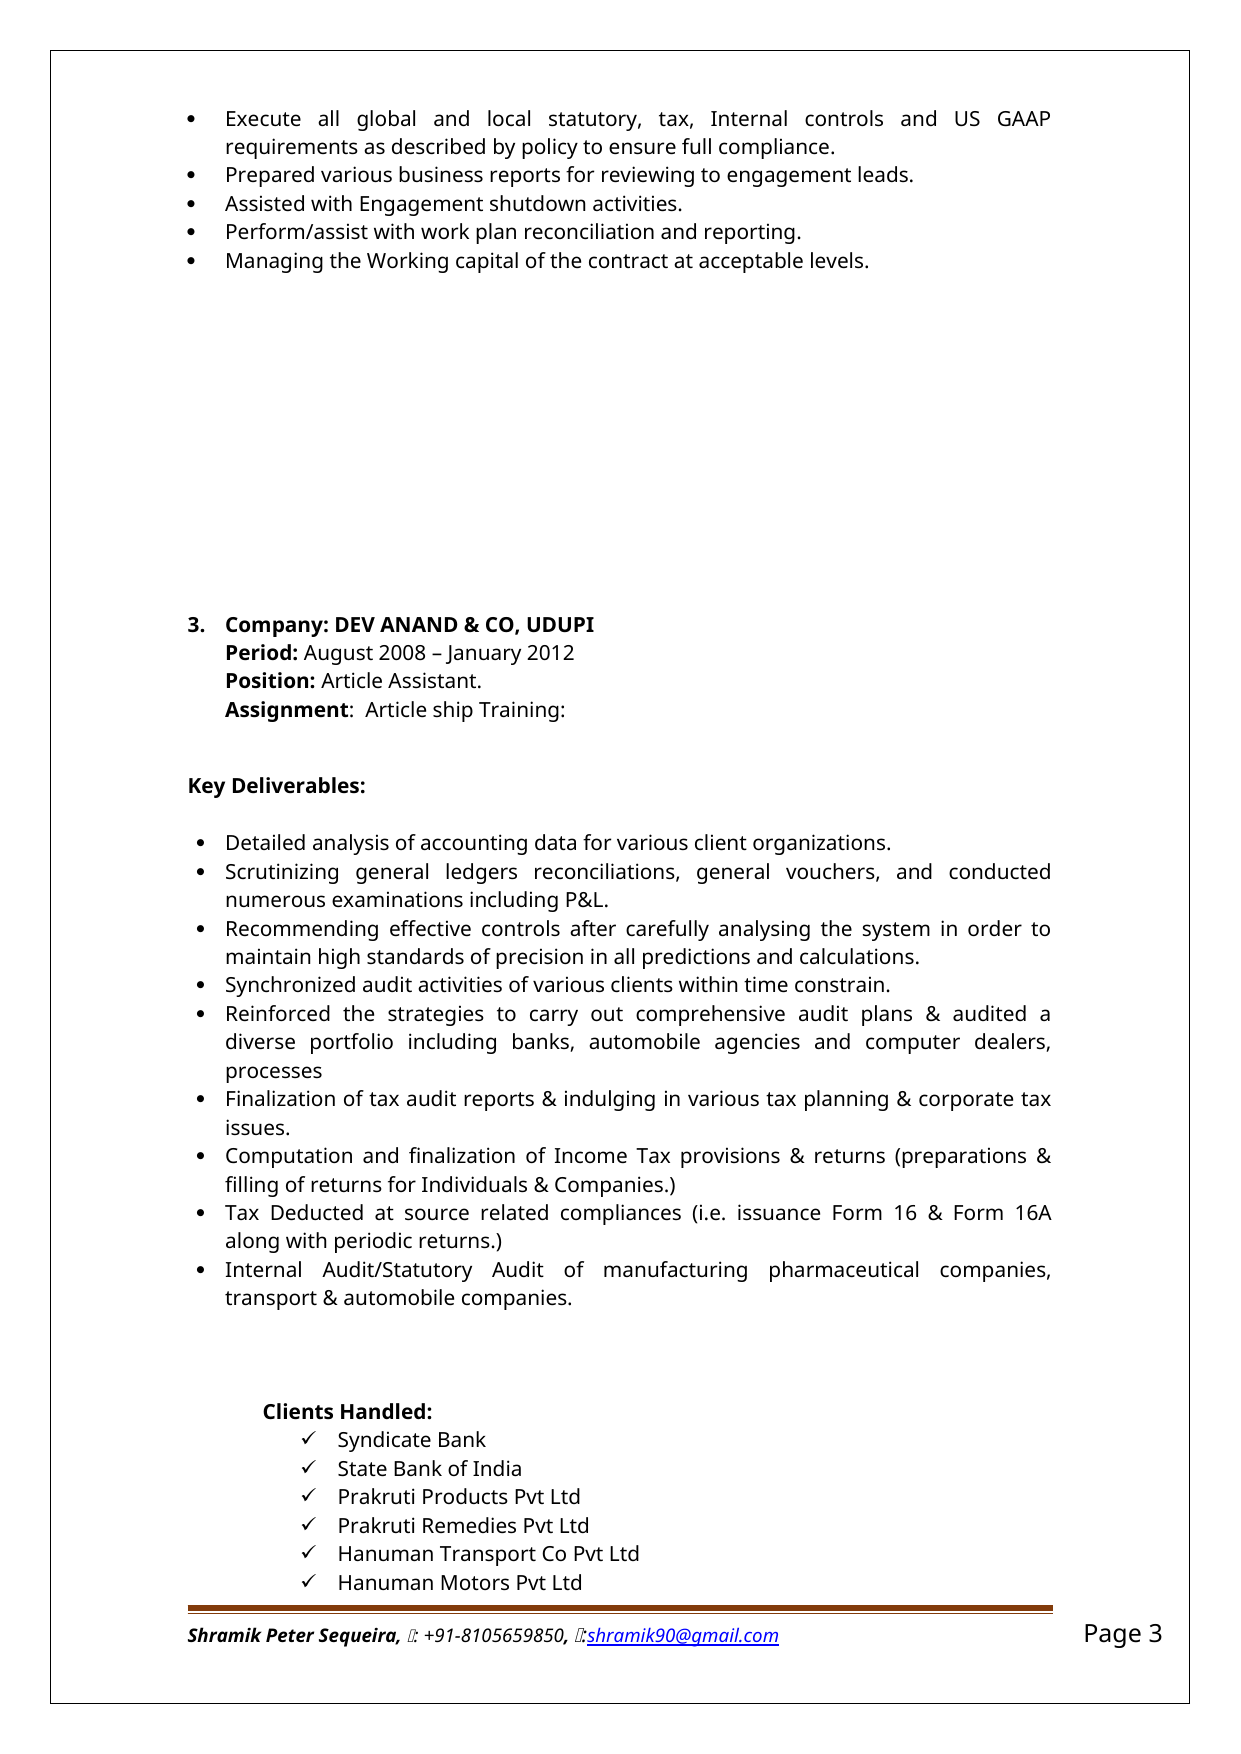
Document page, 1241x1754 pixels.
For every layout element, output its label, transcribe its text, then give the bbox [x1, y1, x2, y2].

list Managing the Working capital of the contract at acceptable levels. [187, 246, 1053, 274]
text Key Deliverables: [187, 772, 1053, 800]
subtitle Company: DEV ANAND & CO, UDUPI [187, 610, 1053, 638]
subtitle Position: Article Assistant. [187, 667, 1053, 695]
list Assisted with Engagement shutdown activities. [187, 189, 1053, 217]
list Syndicate Bank [300, 1426, 1053, 1454]
list Prakruti Remedies Pvt Ltd [300, 1511, 1053, 1539]
list Execute all global and local statutory, tax, Internal controls and US GAAP requirements as described by policy to ensure full compliance. [187, 104, 1053, 161]
subtitle Period: August 2008 – January 2012 [187, 638, 1053, 667]
subtitle Assignment: Article ship Training: [187, 695, 1053, 723]
list Tax Deducted at source related compliances (i.e. issuance Form 16 & Form 16A along with periodic returns.) [197, 1198, 1053, 1255]
list Finalization of tax audit reports & indulging in various tax planning & corporate tax issues. [197, 1084, 1053, 1141]
list Scrutinizing general ledgers reconciliations, general vouchers, and conducted numerous examinations including P&L. [197, 857, 1053, 914]
text Clients Handled: [187, 1397, 1053, 1426]
list Recommending effective controls after carefully analysing the system in order to maintain high standards of precision in all predictions and calculations. [197, 914, 1053, 971]
list Prepared various business reports for reviewing to engagement leads. [187, 161, 1053, 189]
list State Bank of India [300, 1454, 1053, 1482]
list Reinforced the strategies to carry out comprehensive audit plans & audited a diverse portfolio including banks, automobile agencies and computer dealers, processes [197, 999, 1053, 1084]
list Synchronized audit activities of various clients within time constrain. [197, 971, 1053, 999]
list Hanuman Motors Pvt Ltd [300, 1568, 1053, 1596]
list Computation and finalization of Income Tax provisions & returns (preparations & filling of returns for Individuals & Companies.) [197, 1141, 1053, 1198]
list Detailed analysis of accounting data for various client organizations. [197, 828, 1053, 857]
list Perform/assist with work plan reconciliation and reporting. [187, 217, 1053, 246]
list Internal Audit/Statutory Audit of manufacturing pharmaceutical companies, transport & automobile companies. [197, 1255, 1053, 1312]
list Prakruti Products Pvt Ltd [300, 1482, 1053, 1511]
list Hanuman Transport Co Pvt Ltd [300, 1539, 1053, 1568]
